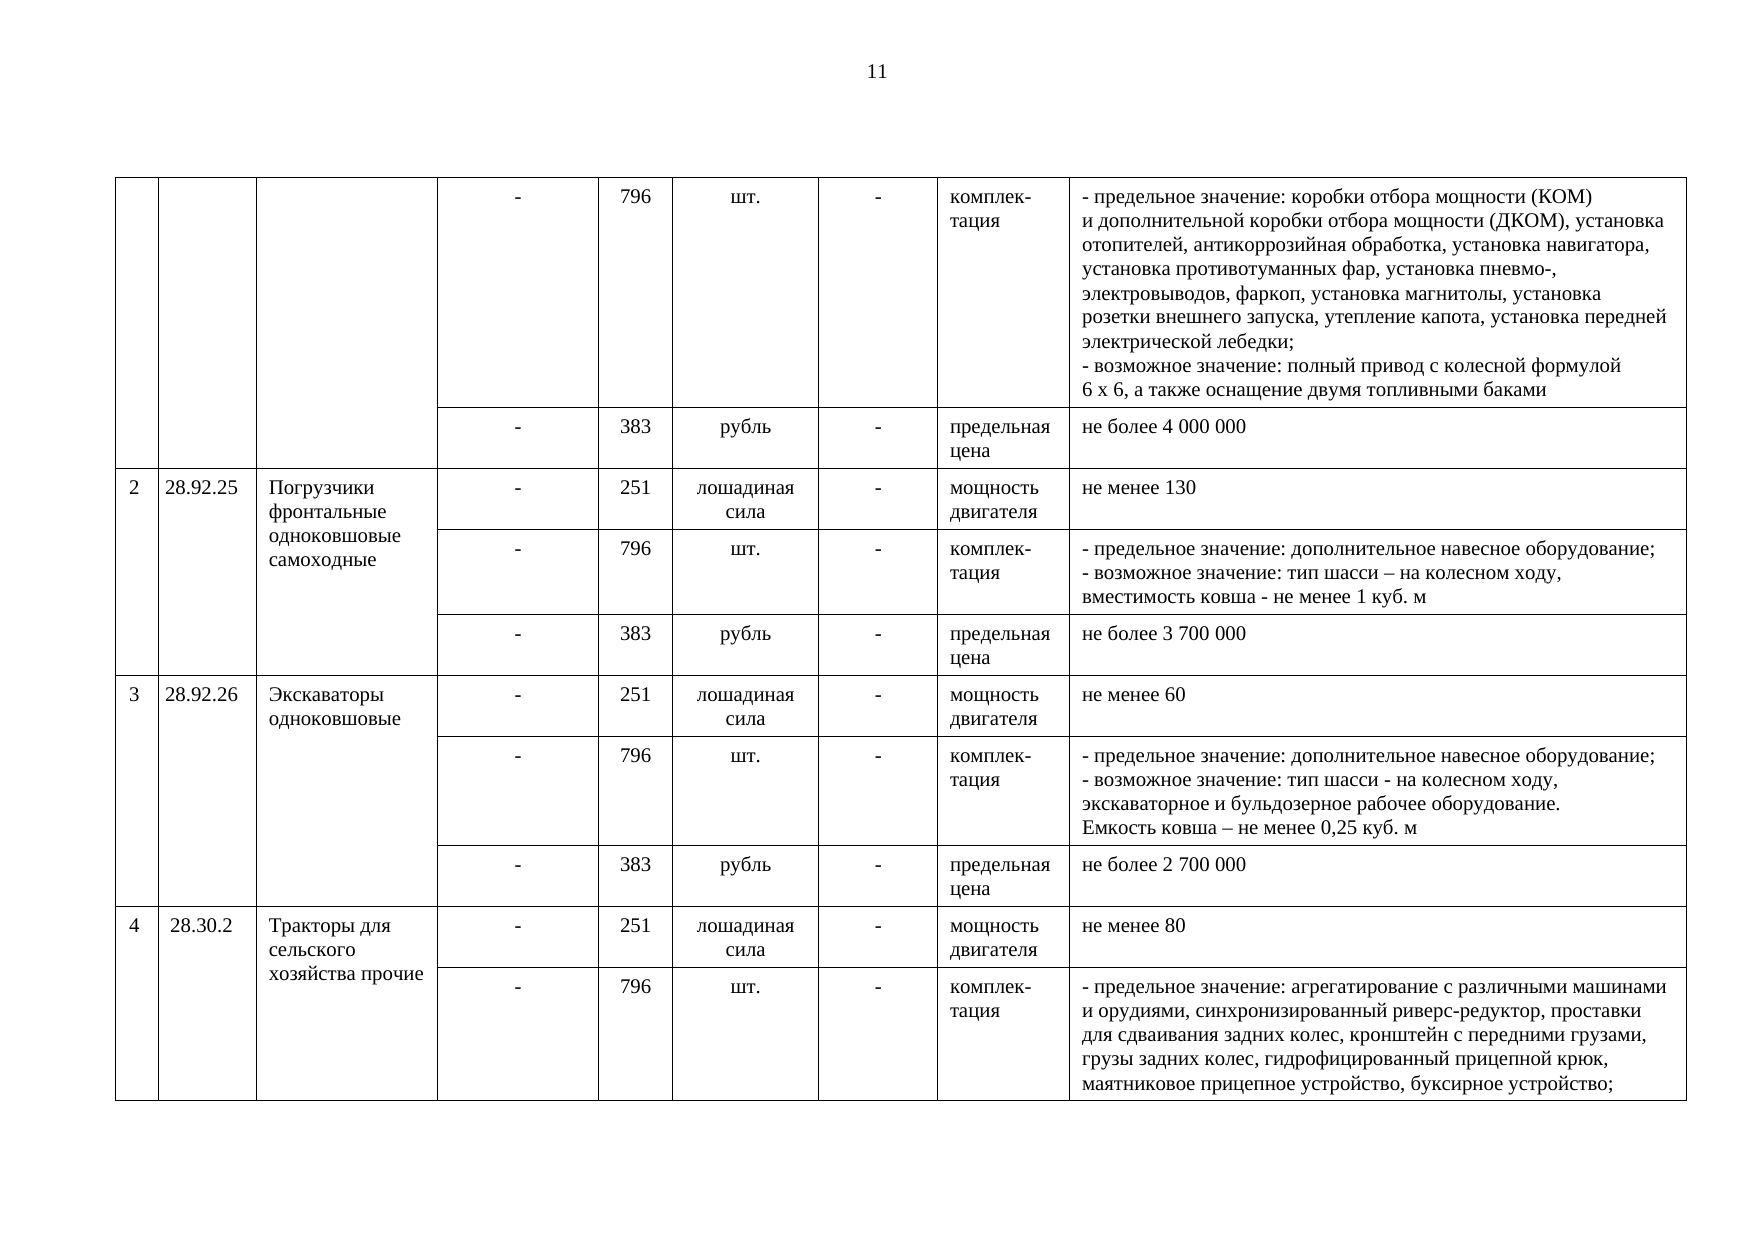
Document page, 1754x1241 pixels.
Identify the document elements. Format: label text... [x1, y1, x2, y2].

table_cell 383 [599, 615, 672, 675]
table_cell - [438, 676, 598, 736]
table_cell 796 [599, 530, 672, 614]
table_cell комплек-тация [938, 530, 1069, 614]
table_cell - [438, 737, 598, 845]
table_cell шт. [673, 737, 818, 845]
table_cell Погрузчики фронтальные одноковшовые самоходные [257, 469, 437, 675]
table_cell - [819, 737, 937, 845]
table_cell не более 4 000 000 [1070, 408, 1686, 468]
table_cell 28.30.2 [159, 907, 256, 1100]
table_cell рубль [673, 408, 818, 468]
table_cell Экскаваторы одноковшовые [257, 676, 437, 906]
table_cell - [438, 846, 598, 906]
table_cell 2 [116, 469, 158, 675]
table_cell мощность двигателя [938, 469, 1069, 529]
table_cell - [438, 615, 598, 675]
table_cell - [819, 968, 937, 1100]
table_cell комплек-тация [938, 968, 1069, 1100]
table_cell - [438, 968, 598, 1100]
table_cell шт. [673, 968, 818, 1100]
table_cell 383 [599, 846, 672, 906]
table_cell мощность двигателя [938, 676, 1069, 736]
table_cell не более 3 700 000 [1070, 615, 1686, 675]
table_cell 4 [116, 907, 158, 1100]
table_cell - [819, 469, 937, 529]
table_cell лошадиная сила [673, 907, 818, 967]
table_cell предельная цена [938, 408, 1069, 468]
table_cell 28.92.25 [159, 469, 256, 675]
table_cell 383 [599, 408, 672, 468]
table_cell - [438, 530, 598, 614]
table_cell 251 [599, 676, 672, 736]
table_cell 251 [599, 907, 672, 967]
table_cell 796 [599, 968, 672, 1100]
table_cell не менее 130 [1070, 469, 1686, 529]
table_cell комплек-тация [938, 178, 1069, 407]
table_cell 251 [599, 469, 672, 529]
table_cell шт. [673, 178, 818, 407]
table_cell лошадиная сила [673, 469, 818, 529]
table_cell - [819, 408, 937, 468]
table_cell - [819, 676, 937, 736]
table_cell - [438, 907, 598, 967]
table_cell - [819, 530, 937, 614]
table_cell - [819, 907, 937, 967]
table_cell шт. [673, 530, 818, 614]
table_cell не менее 80 [1070, 907, 1686, 967]
table_cell мощность двигателя [938, 907, 1069, 967]
table_cell комплек-тация [938, 737, 1069, 845]
table_cell - [819, 846, 937, 906]
table_cell 796 [599, 737, 672, 845]
table_cell рубль [673, 615, 818, 675]
table_cell - [438, 469, 598, 529]
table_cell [1070, 968, 1686, 1100]
table_cell Тракторы для сельского хозяйства прочие [257, 907, 437, 1100]
table_cell - [819, 615, 937, 675]
table_cell предельная цена [938, 846, 1069, 906]
table_cell предельная цена [938, 615, 1069, 675]
table_cell - [438, 408, 598, 468]
table_cell не более 2 700 000 [1070, 846, 1686, 906]
table_cell - предельное значение: коробки отбора мощности (КОМ) и дополнительной коробки отбора мощности (ДКОМ), установка отопителей, антикоррозийная обработка, установка навигатора, установка противотуманных фар, установка пневмо-, электровыводов, фаркоп, установка магнитолы, установка розетки внешнего запуска, утепление капота, установка передней электрической лебедки; - возможное значение: полный привод с колесной формулой 6 x 6, а также оснащение двумя топливными баками [1070, 178, 1686, 407]
table_cell - [819, 178, 937, 407]
table_cell - предельное значение: дополнительное навесное оборудование; - возможное значение: тип шасси – на колесном ходу, вместимость ковша - не менее 1 куб. м [1070, 530, 1686, 614]
table_cell - [438, 178, 598, 407]
table_cell - предельное значение: дополнительное навесное оборудование; - возможное значение: тип шасси - на колесном ходу, экскаваторное и бульдозерное рабочее оборудование. Емкость ковша – не менее 0,25 куб. м [1070, 737, 1686, 845]
table_cell рубль [673, 846, 818, 906]
table_cell 28.92.26 [159, 676, 256, 906]
table_cell не менее 60 [1070, 676, 1686, 736]
table_cell лошадиная сила [673, 676, 818, 736]
table_cell 3 [116, 676, 158, 906]
table_cell 796 [599, 178, 672, 407]
